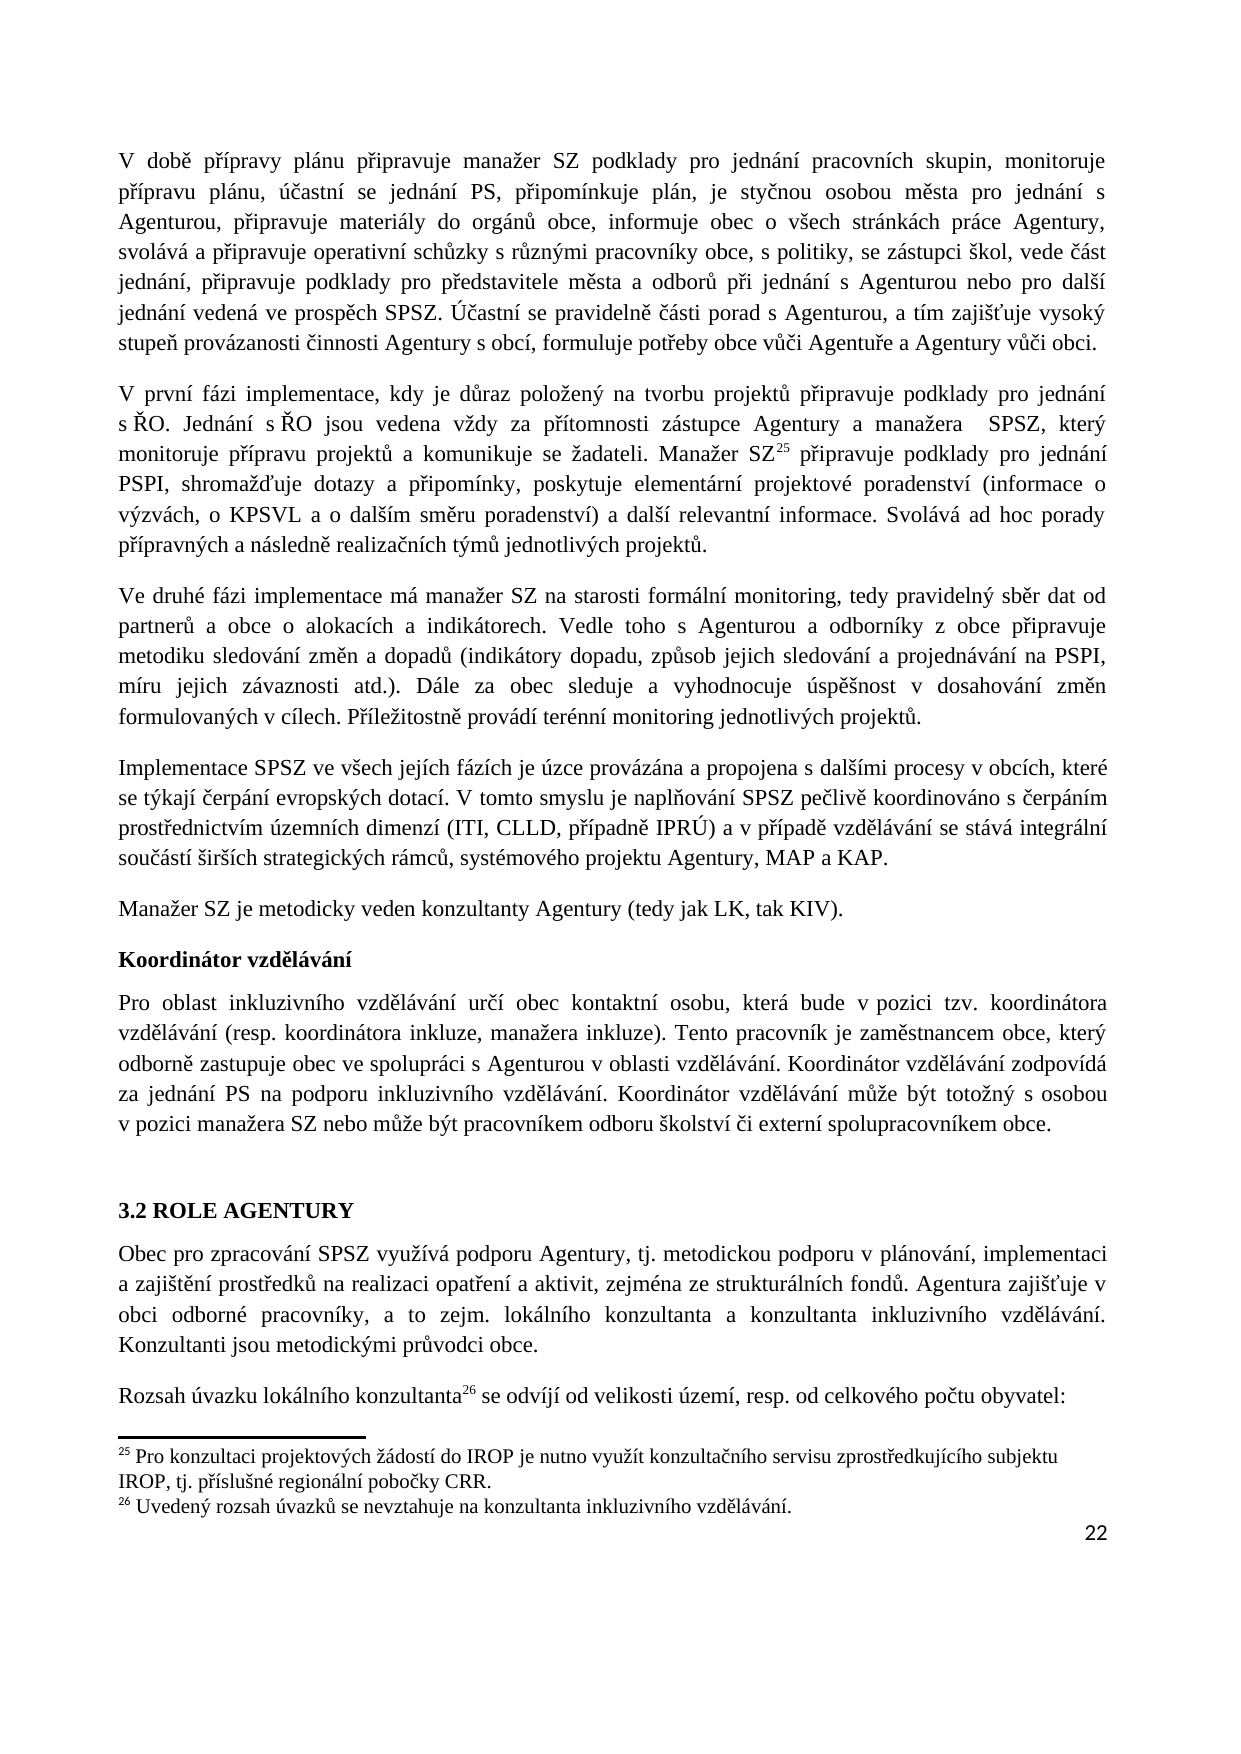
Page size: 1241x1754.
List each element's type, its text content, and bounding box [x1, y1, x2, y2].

text Ve druhé fázi implementace má manažer SZ na starosti formální monitoring, tedy pravidelný sběr dat od partnerů a obce o alokacích a indikátorech. Vedle toho s Agenturou a odborníky z obce připravuje metodiku sledování změn a dopadů (indikátory dopadu, způsob jejich sledování a projednávání na PSPI, míru jejich závaznosti atd.). Dále za obec sleduje a vyhodnocuje úspěšnost v dosahování změn formulovaných v cílech. Příležitostně provádí terénní monitoring jednotlivých projektů. [118, 582, 1107, 729]
text Implementace SPSZ ve všech jejích fázích je úzce provázána a propojena s dalšími procesy v obcích, které se týkají čerpání evropských dotací. V tomto smyslu je naplňování SPSZ pečlivě koordinováno s čerpáním prostřednictvím územních dimenzí (ITI, CLLD, případně IPRÚ) a v případě vzdělávání se stává integrální součástí širších strategických rámců, systémového projektu Agentury, MAP a KAP. [118, 754, 1107, 871]
text Obec pro zpracování SPSZ využívá podporu Agentury, tj. metodickou podporu v plánování, implementaci a zajištění prostředků na realizaci opatření a aktivit, zejména ze strukturálních fondů. Agentura zajišťuje v obci odborné pracovníky, a to zejm. lokálního konzultanta a konzultanta inkluzivního vzdělávání. Konzultanti jsou metodickými průvodci obce. [118, 1240, 1107, 1357]
text Koordinátor vzdělávání [118, 947, 1107, 973]
text V době přípravy plánu připravuje manažer SZ podklady pro jednání pracovních skupin, monitoruje přípravu plánu, účastní se jednání PS, připomínkuje plán, je styčnou osobou města pro jednání s Agenturou, připravuje materiály do orgánů obce, informuje obec o všech stránkách práce Agentury, svolává a připravuje operativní schůzky s různými pracovníky obce, s politiky, se zástupci škol, vede část jednání, připravuje podklady pro představitele města a odborů při jednání s Agenturou nebo pro další jednání vedená ve prospěch SPSZ. Účastní se pravidelně části porad s Agenturou, a tím zajišťuje vysoký stupeň provázanosti činnosti Agentury s obcí, formuluje potřeby obce vůči Agentuře a Agentury vůči obci. [118, 148, 1107, 355]
text V první fázi implementace, kdy je důraz položený na tvorbu projektů připravuje podklady pro jednání s ŘO. Jednání s ŘO jsou vedena vždy za přítomnosti zástupce Agentury a manažera SPSZ, který monitoruje přípravu projektů a komunikuje se žadateli. Manažer SZ připravuje podklady pro jednání PSPI, shromažďuje dotazy a připomínky, poskytuje elementární projektové poradenství (informace o výzvách, o KPSVL a o dalším směru poradenství) a další relevantní informace. Svolává ad hoc porady přípravných a následně realizačních týmů jednotlivých projektů. [118, 380, 1107, 557]
text Manažer SZ je metodicky veden konzultanty Agentury (tedy jak LK, tak KIV). [118, 896, 1107, 922]
text Rozsah úvazku lokálního konzultanta se odvíjí od velikosti území, resp. od celkového počtu obyvatel: [118, 1382, 1107, 1408]
text Pro oblast inkluzivního vzdělávání určí obec kontaktní osobu, která bude v pozici tzv. koordinátora vzdělávání (resp. koordinátora inkluze, manažera inkluze). Tento pracovník je zaměstnancem obce, který odborně zastupuje obec ve spolupráci s Agenturou v oblasti vzdělávání. Koordinátor vzdělávání zodpovídá za jednání PS na podporu inkluzivního vzdělávání. Koordinátor vzdělávání může být totožný s osobou v pozici manažera SZ nebo může být pracovníkem odboru školství či externí spolupracovníkem obce. [118, 989, 1107, 1136]
text 3.2 ROLE AGENTURY [118, 1197, 1107, 1224]
